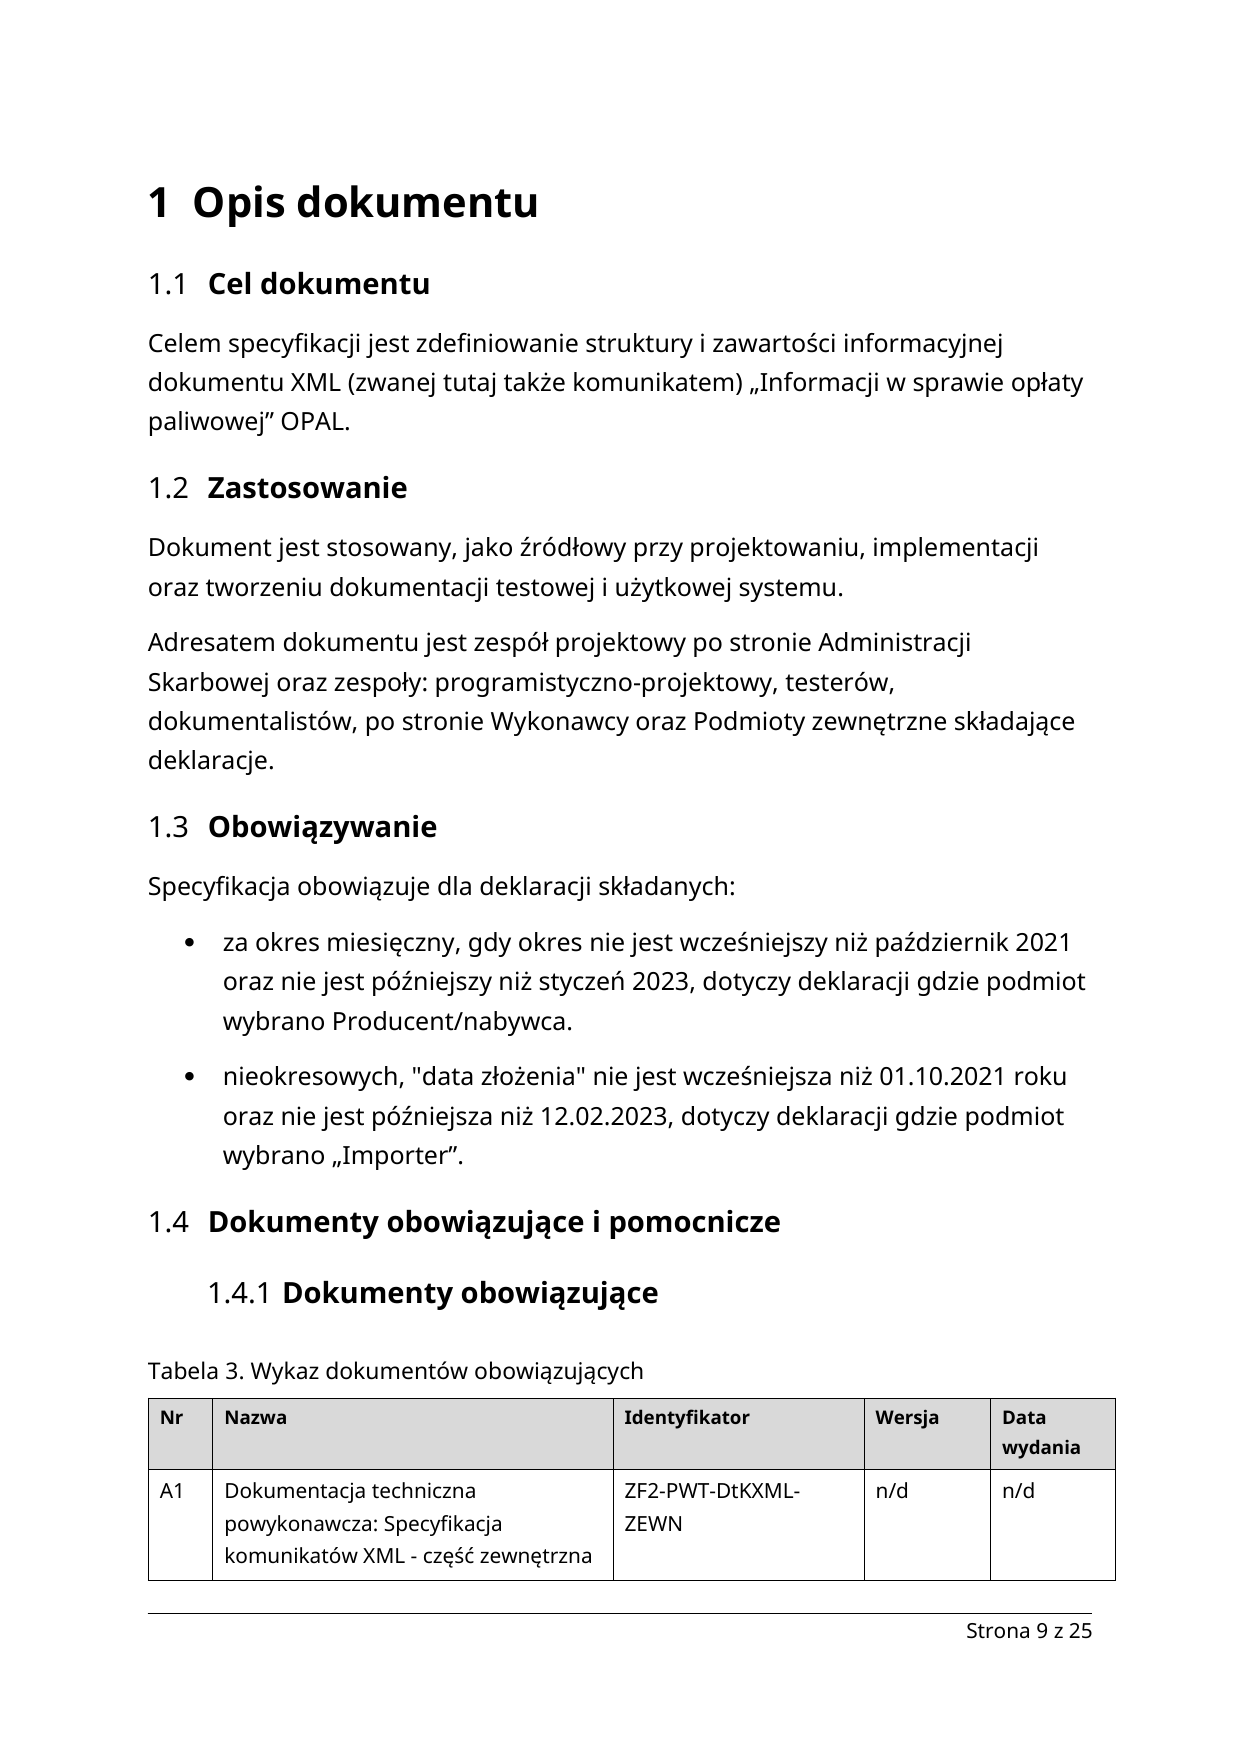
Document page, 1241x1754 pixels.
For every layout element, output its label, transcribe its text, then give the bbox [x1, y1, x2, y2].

table_cell n/d [865, 1470, 990, 1580]
table_cell Dokumentacja techniczna powykonawcza: Specyfikacja komunikatów XML - część zewnętrzna [213, 1470, 613, 1580]
table_cell n/d [991, 1470, 1115, 1580]
subtitle Opis dokumentu [148, 173, 1092, 229]
subtitle Zastosowanie [148, 468, 1092, 507]
text Dokument jest stosowany, jako źródłowy przy projektowaniu, implementacji oraz tworzeniu dokumentacji testowej i użytkowej systemu. [148, 530, 1092, 603]
subtitle Cel dokumentu [148, 263, 1092, 303]
subtitle Dokumenty obowiązujące i pomocnicze [148, 1201, 1092, 1241]
table_header Wersja [865, 1399, 990, 1469]
subtitle Obowiązywanie [148, 807, 1092, 846]
table_header Nazwa [213, 1399, 613, 1469]
table_header Identyfikator [614, 1399, 864, 1469]
list za okres miesięczny, gdy okres nie jest wcześniejszy niż październik 2021 oraz nie jest późniejszy niż styczeń 2023, dotyczy deklaracji gdzie podmiot wybrano Producent/nabywca. [185, 925, 1092, 1037]
table_cell A1 [149, 1470, 212, 1580]
table_header Nr [149, 1399, 212, 1469]
list nieokresowych, "data złożenia" nie jest wcześniejsza niż 01.10.2021 roku oraz nie jest późniejsza niż 12.02.2023, dotyczy deklaracji gdzie podmiot wybrano „Importer”. [185, 1059, 1092, 1171]
table_cell ZF2-PWT-DtKXML-ZEWN [614, 1470, 864, 1580]
text Specyfikacja obowiązuje dla deklaracji składanych: [148, 869, 1092, 903]
subtitle Dokumenty obowiązujące [207, 1272, 1092, 1312]
text Celem specyfikacji jest zdefiniowanie struktury i zawartości informacyjnej dokumentu XML (zwanej tutaj także komunikatem) „Informacji w sprawie opłaty paliwowej” OPAL. [148, 325, 1092, 438]
table_header Data wydania [991, 1399, 1115, 1469]
text Adresatem dokumentu jest zespół projektowy po stronie Administracji Skarbowej oraz zespoły: programistyczno-projektowy, testerów, dokumentalistów, po stronie Wykonawcy oraz Podmioty zewnętrzne składające deklaracje. [148, 625, 1092, 777]
